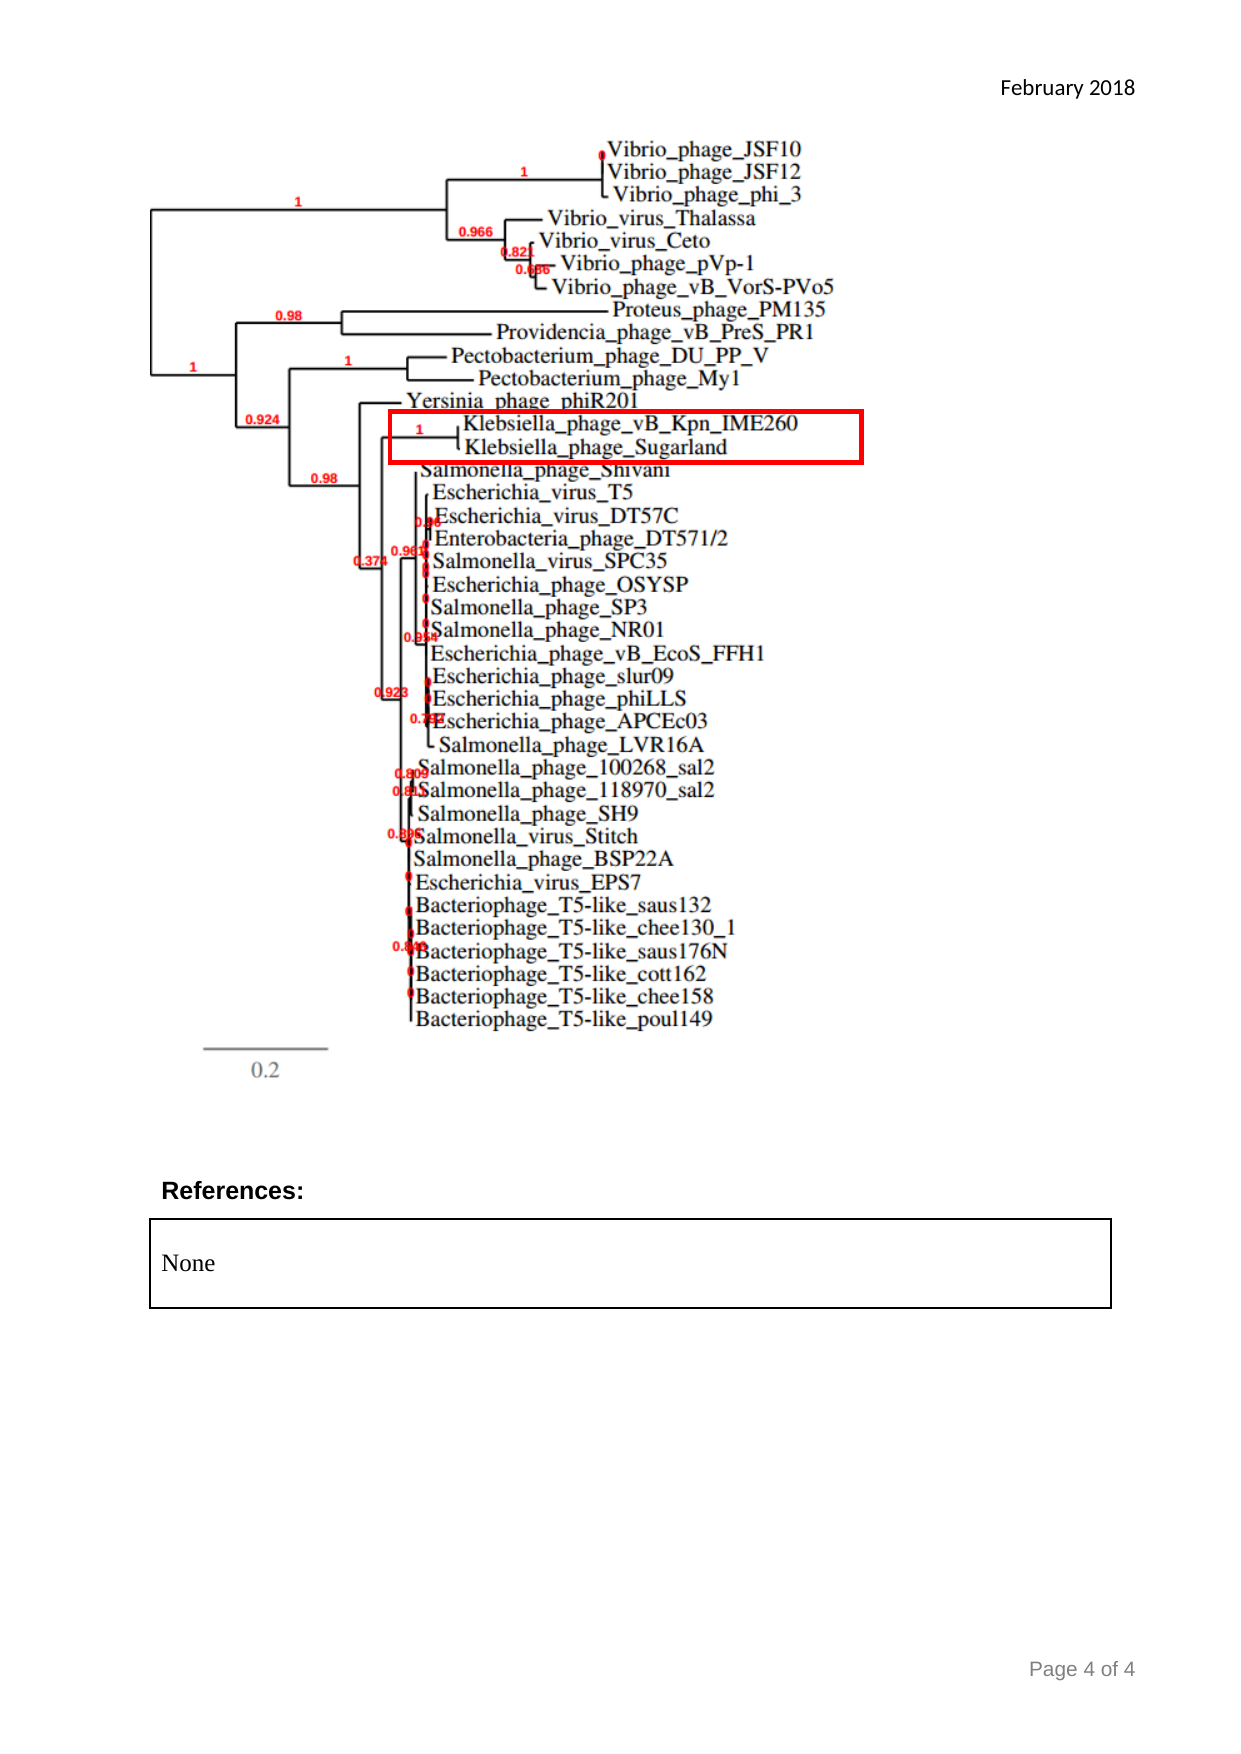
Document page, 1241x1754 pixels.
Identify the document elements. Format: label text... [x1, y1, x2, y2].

picture [150, 135, 949, 1090]
table_cell None [151, 1220, 1110, 1307]
table_header References: [150, 1176, 1111, 1217]
